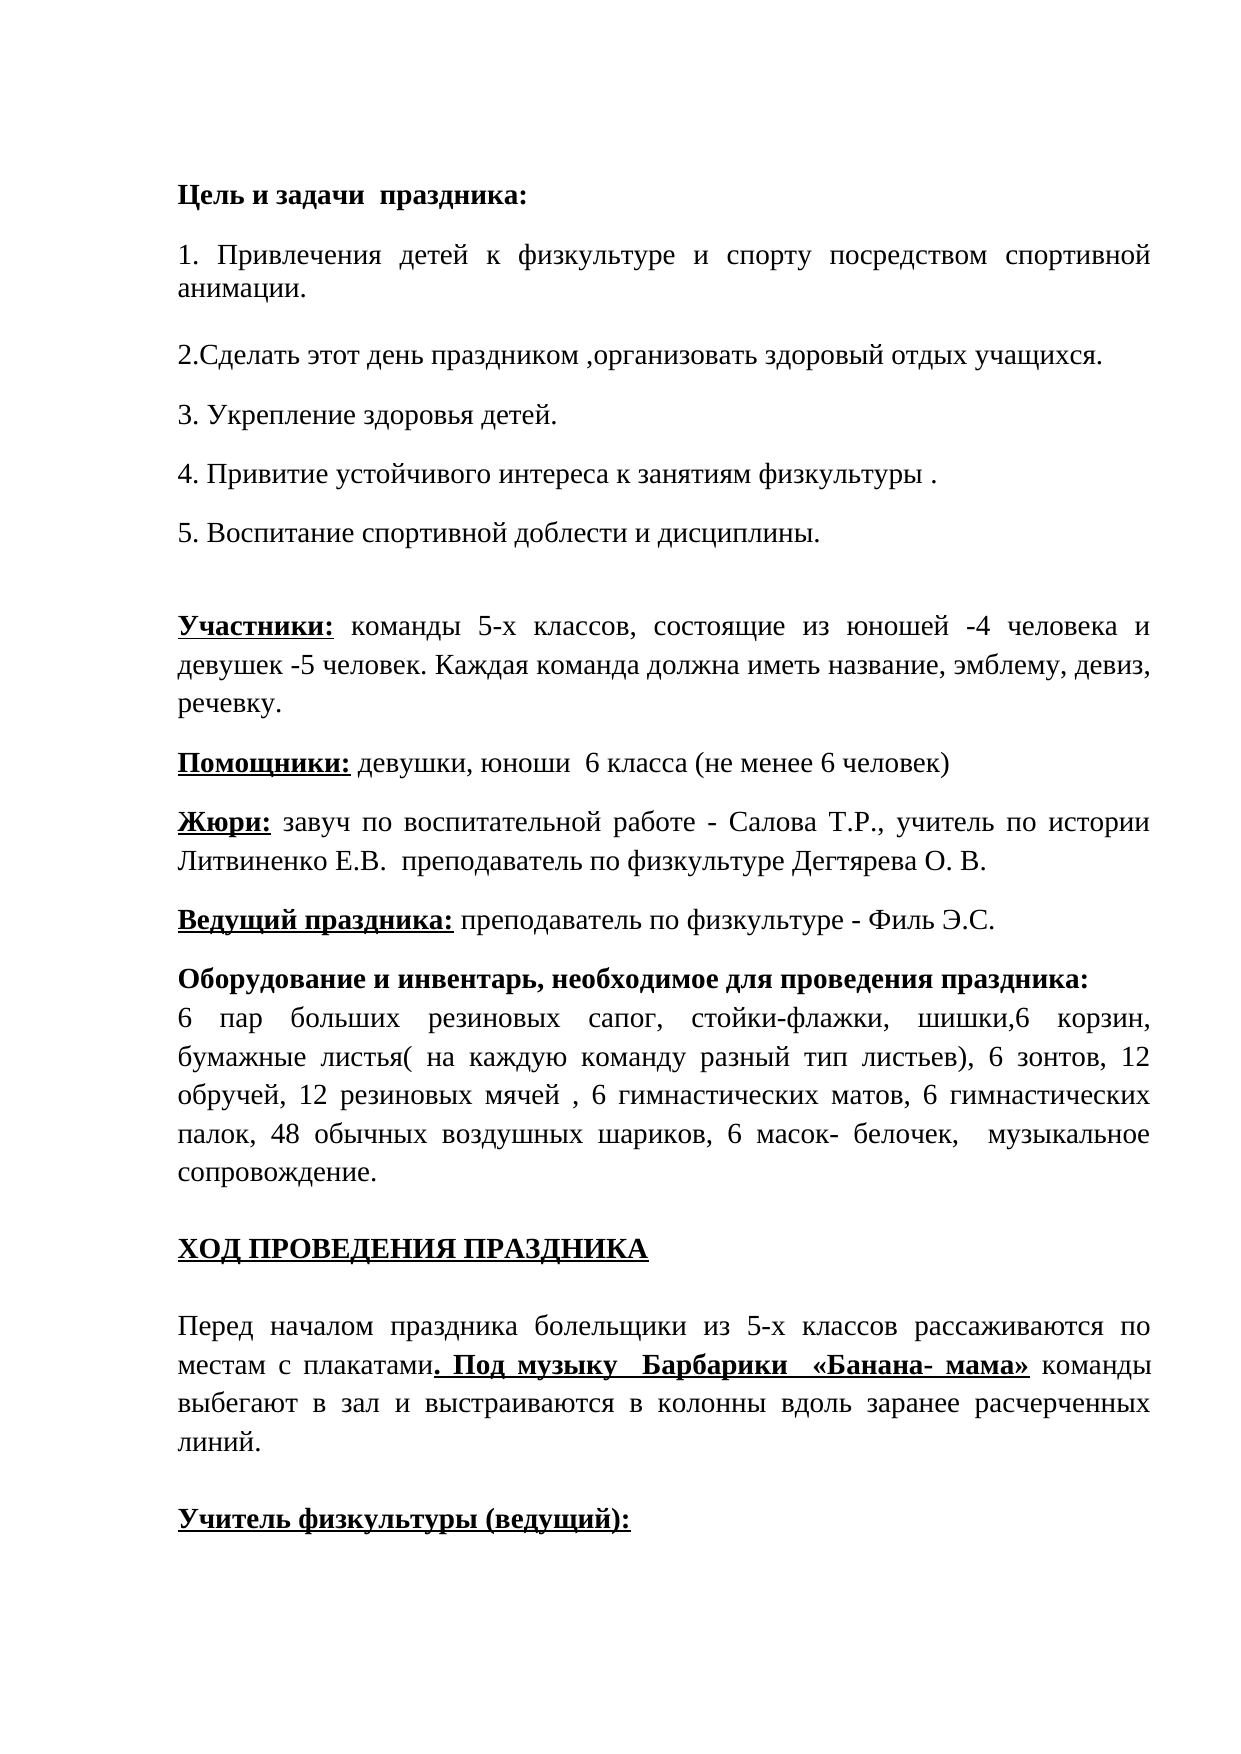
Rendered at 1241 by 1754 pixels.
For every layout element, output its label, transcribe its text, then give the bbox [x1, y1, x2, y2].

text Помощники: девушки, юноши 6 класса (не менее 6 человек) [177, 745, 1152, 778]
text 6 пар больших резиновых сапог, стойки-флажки, шишки,6 корзин, бумажные листья( на каждую команду разный тип листьев), 6 зонтов, 12 обручей, 12 резиновых мячей , 6 гимнастических матов, 6 гимнастических палок, 48 обычных воздушных шариков, 6 масок- белочек, музыкальное сопровождение. [177, 1000, 1152, 1188]
text ХОД ПРОВЕДЕНИЯ ПРАЗДНИКА [177, 1231, 1152, 1265]
text 2.Сделать этот день праздником ,организовать здоровый отдых учащихся. [177, 337, 1152, 371]
text Учитель физкультуры (ведущий): [177, 1501, 1152, 1535]
text 5. Воспитание спортивной доблести и дисциплины. [177, 516, 1152, 549]
text Участники: команды 5-х классов, состоящие из юношей -4 человека и девушек -5 человек. Каждая команда должна иметь название, эмблему, девиз, речевку. [177, 608, 1152, 719]
text 4. Привитие устойчивого интереса к занятиям физкультуры . [177, 456, 1152, 490]
text Перед началом праздника болельщики из 5-х классов рассаживаются по местам с плакатами. Под музыку Барбарики «Банана- мама» команды выбегают в зал и выстраиваются в колонны вдоль заранее расчерченных линий. [177, 1308, 1152, 1458]
text Оборудование и инвентарь, необходимое для проведения праздника: [177, 962, 1152, 995]
text 1. Привлечения детей к физкультуре и спорту посредством спортивной анимации. [177, 237, 1152, 304]
text Жюри: завуч по воспитательной работе - Салова Т.Р., учитель по истории Литвиненко Е.В. преподаватель по физкультуре Дегтярева О. В. [177, 804, 1152, 876]
text Ведущий праздника: преподаватель по физкультуре - Филь Э.С. [177, 902, 1152, 936]
text Цель и задачи праздника: [177, 177, 1152, 211]
text 3. Укрепление здоровья детей. [177, 397, 1152, 430]
